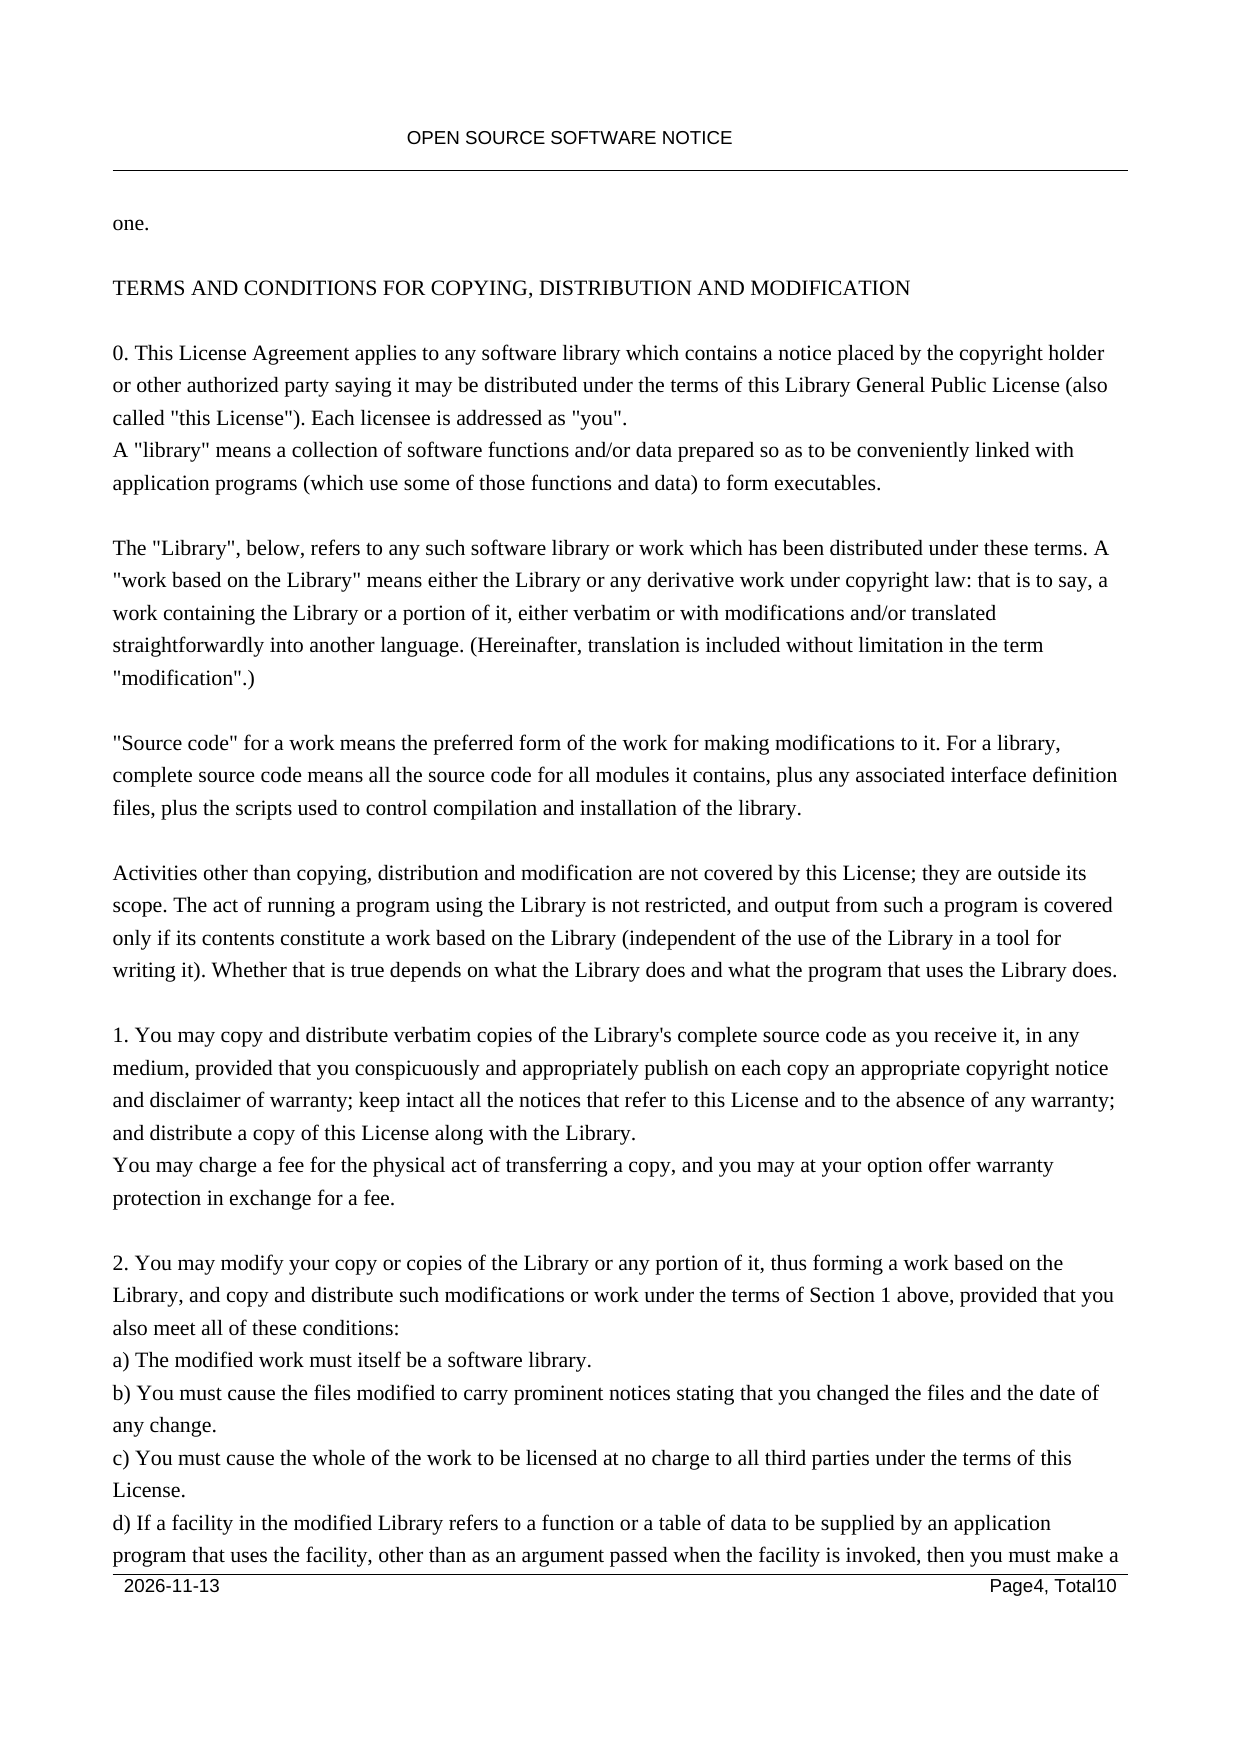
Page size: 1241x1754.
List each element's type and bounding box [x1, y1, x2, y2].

text [112, 206, 1128, 1571]
